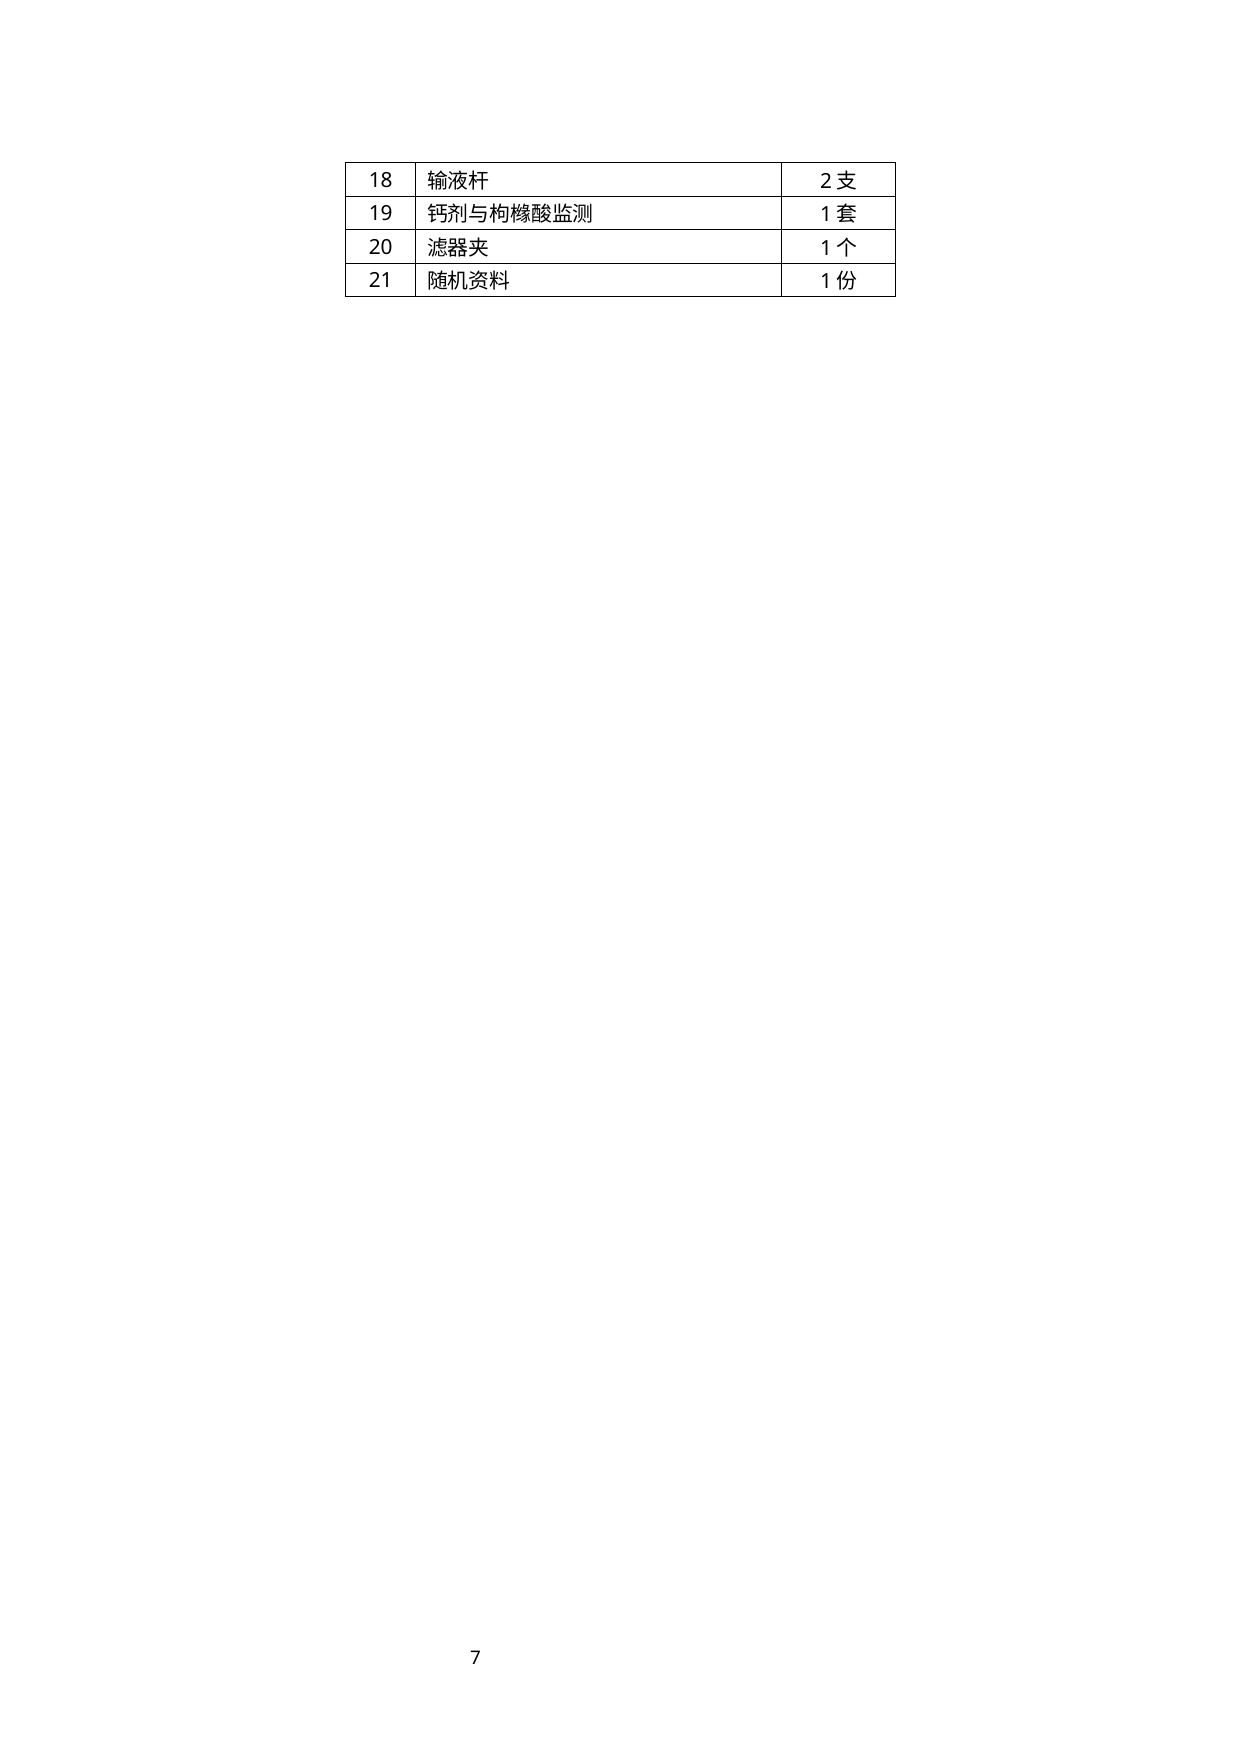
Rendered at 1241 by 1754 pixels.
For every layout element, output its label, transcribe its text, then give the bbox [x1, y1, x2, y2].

table_cell 2支 [782, 163, 895, 196]
table_cell 输液杆 [416, 163, 781, 196]
table_cell 随机资料 [416, 264, 781, 296]
table_cell 18 [346, 163, 415, 196]
table_cell 钙剂与枸橼酸监测 [416, 197, 781, 229]
table_cell 20 [346, 230, 415, 263]
table_cell 21 [346, 264, 415, 296]
table_cell 1份 [782, 264, 895, 296]
table_cell 滤器夹 [416, 230, 781, 263]
table_cell 19 [346, 197, 415, 229]
table_cell 1套 [782, 197, 895, 229]
table_cell 1个 [782, 230, 895, 263]
